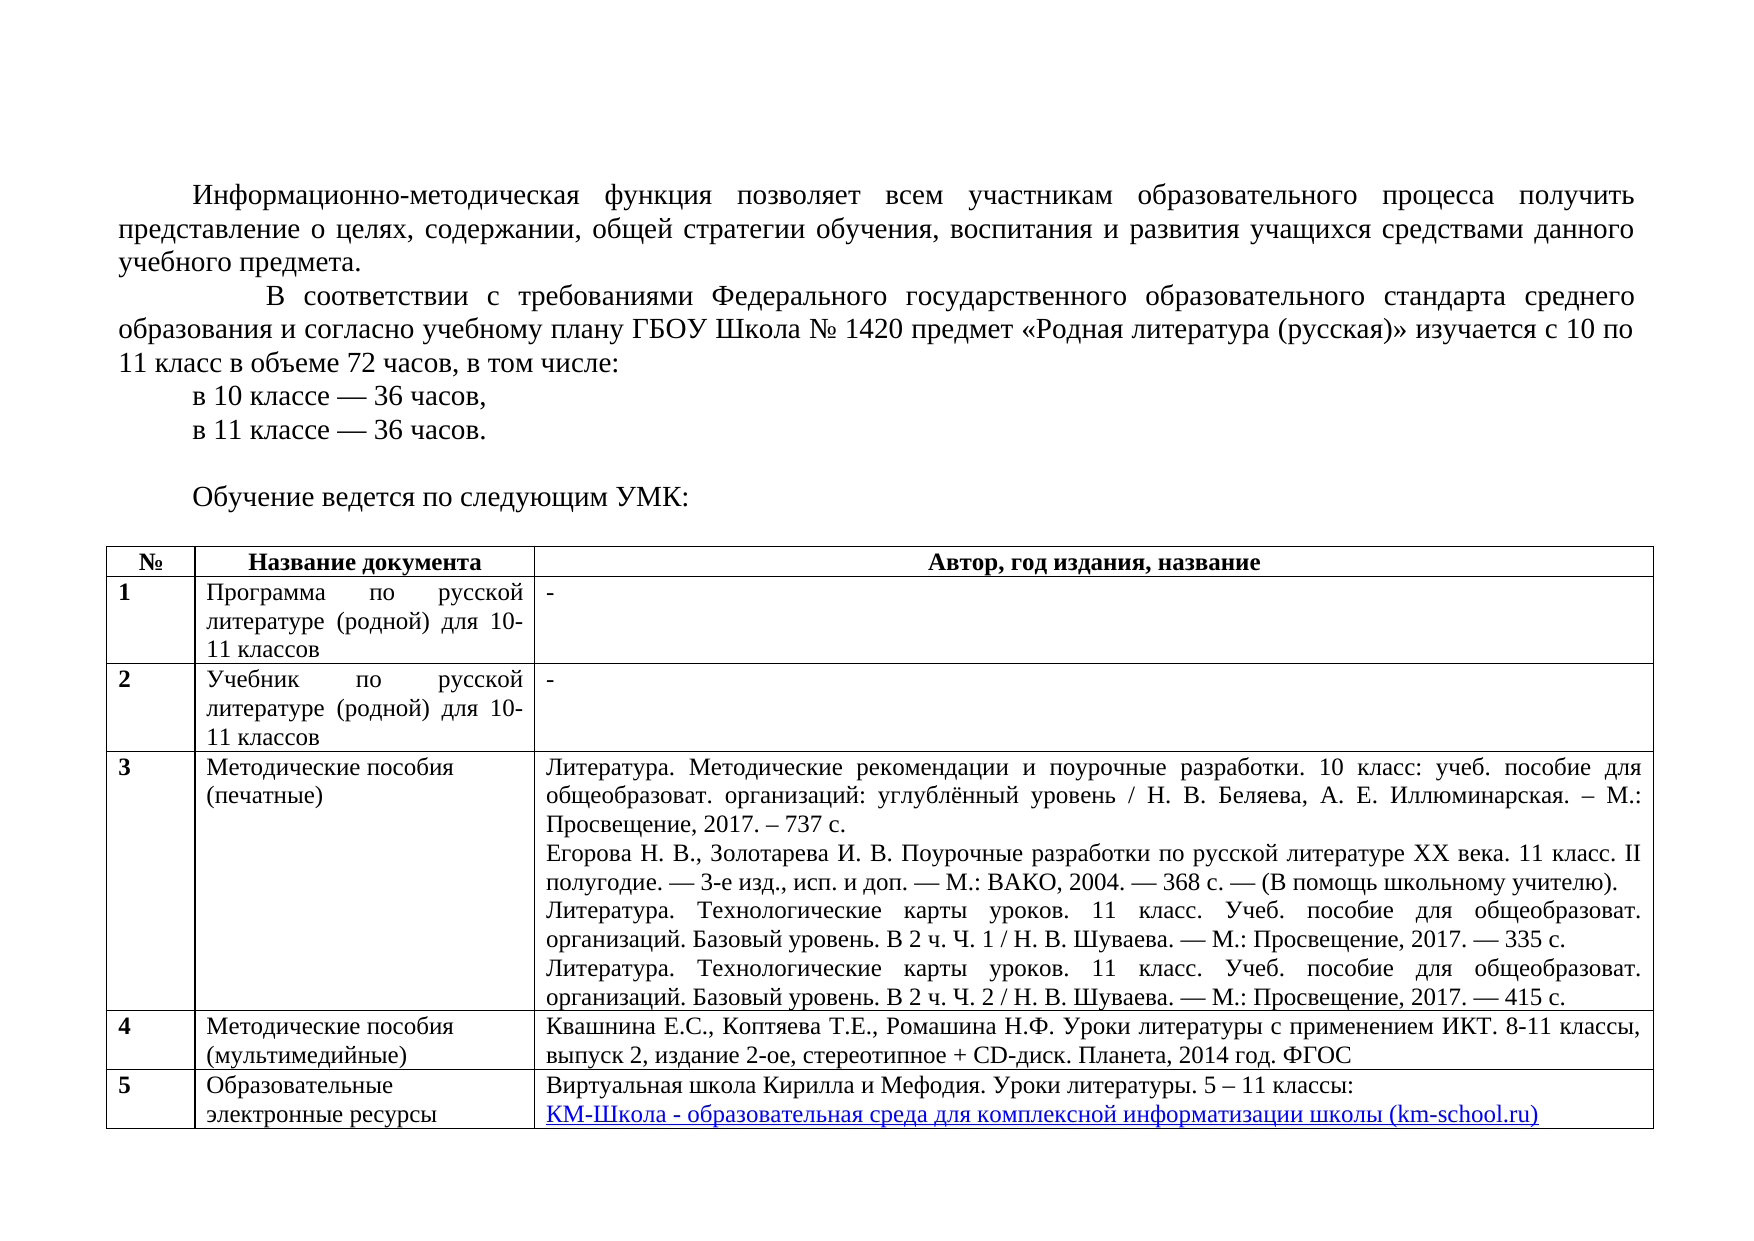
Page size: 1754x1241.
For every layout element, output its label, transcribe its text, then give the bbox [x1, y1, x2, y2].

table_cell 1 [107, 577, 194, 663]
text Информационно-методическая функция позволяет всем участникам образовательного процесса получить представление о целях, содержании, общей стратегии обучения, воспитания и развития учащихся средствами данного учебного предмета. [118, 177, 1636, 278]
table_cell Квашнина Е.С., Коптяева Т.Е., Ромашина Н.Ф. Уроки литературы с применением ИКТ. 8-11 классы, выпуск 2, издание 2-ое, стереотипное + CD-диск. Планета, 2014 год. ФГОС [535, 1011, 1653, 1069]
table_cell 3 [107, 752, 194, 1010]
table_header № [107, 547, 194, 576]
text в 11 классе — 36 часов. [118, 412, 1636, 446]
table_cell - [535, 664, 1653, 751]
table_cell Методические пособия (мультимедийные) [196, 1011, 534, 1069]
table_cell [535, 1070, 1653, 1127]
table_cell - [535, 577, 1653, 663]
text в 10 классе — 36 часов, [118, 378, 1636, 412]
text Обучение ведется по следующим УМК: [118, 479, 1636, 513]
text В соответствии с требованиями Федерального государственного образовательного стандарта среднего образования и согласно учебному плану ГБОУ Школа № 1420 предмет «Родная литература (русская)» изучается с 10 по 11 класс в объеме 72 часов, в том числе: [118, 278, 1636, 378]
table_cell 5 [107, 1070, 194, 1127]
table_cell Программа по русской литературе (родной) для 10-11 классов [196, 577, 534, 663]
table_cell Методические пособия (печатные) [196, 752, 534, 1010]
table_cell Литература. Методические рекомендации и поурочные разработки. 10 класс: учеб. пособие для общеобразоват. организаций: углублённый уровень / Н. В. Беляева, А. Е. Иллюминарская. – М.: Просвещение, 2017. – 737 с. Егорова Н. В., Золотарева И. В. Поурочные разработки по русской литературе ХХ века. 11 класс. II полугодие. — 3-е изд., исп. и доп. — М.: ВАКО, 2004. — 368 с. — (В помощь школьному учителю). Литература. Технологические карты уроков. 11 класс. Учеб. пособие для общеобразоват. организаций. Базовый уровень. В 2 ч. Ч. 1 / Н. В. Шуваева. — М.: Просвещение, 2017. — 335 с. Литература. Технологические карты уроков. 11 класс. Учеб. пособие для общеобразоват. организаций. Базовый уровень. В 2 ч. Ч. 2 / Н. В. Шуваева. — М.: Просвещение, 2017. — 415 с. [535, 752, 1653, 1010]
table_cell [196, 1070, 534, 1127]
table_cell Учебник по русской литературе (родной) для 10-11 классов [196, 664, 534, 751]
table_cell 4 [107, 1011, 194, 1069]
table_header Автор, год издания, название [535, 547, 1653, 576]
table_cell 2 [107, 664, 194, 751]
table_header Название документа [196, 547, 534, 576]
